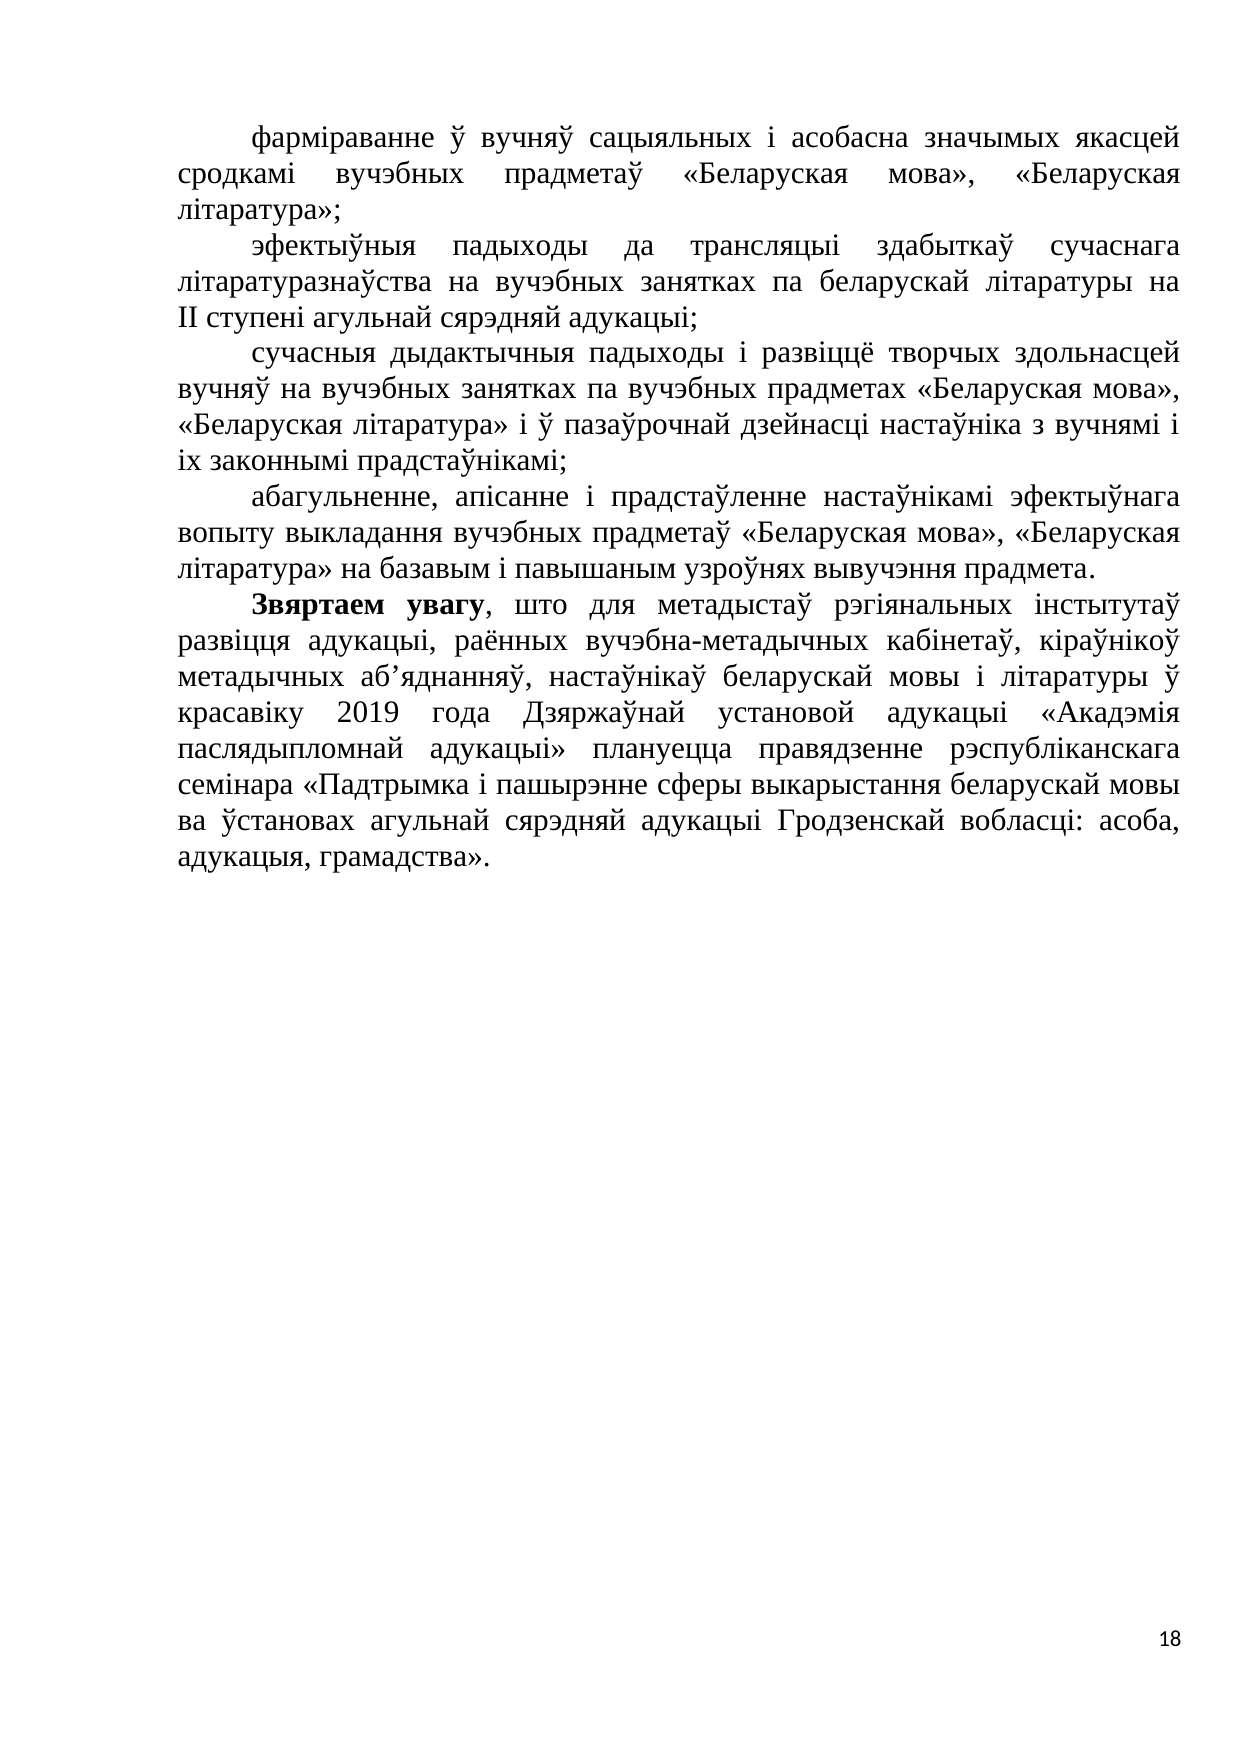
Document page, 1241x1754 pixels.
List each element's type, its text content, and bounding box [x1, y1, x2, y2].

text Звяртаем увагу, што для метадыстаў рэгіянальных інстытутаў развіцця адукацыі, раённых вучэбна-метадычных кабінетаў, кіраўнікоў метадычных аб’яднанняў, настаўнікаў беларускай мовы і літаратуры ў красавіку 2019 года Дзяржаўнай установой адукацыі «Акадэмія паслядыпломнай адукацыі» плануецца правядзенне рэспубліканскага семінара «Падтрымка і пашырэнне сферы выкарыстання беларускай мовы ва ўстановах агульнай сярэдняй адукацыі Гродзенскай вобласці: асоба, адукацыя, грамадства». [177, 585, 1181, 873]
text сучасныя дыдактычныя падыходы і развіццё творчых здольнасцей вучняў на вучэбных занятках па вучэбных прадметах «Беларуская мова», «Беларуская літаратура» і ў пазаўрочнай дзейнасці настаўніка з вучнямі і іх законнымі прадстаўнікамі; [177, 334, 1181, 477]
text фарміраванне ў вучняў сацыяльных і асобасна значымых якасцей сродкамі вучэбных прадметаў «Беларуская мова», «Беларуская літаратура»; [177, 118, 1181, 226]
text эфектыўныя падыходы да трансляцыі здабыткаў сучаснага літаратуразнаўства на вучэбных занятках па беларускай літаратуры на ІІ ступені агульнай сярэдняй адукацыі; [177, 226, 1181, 334]
text абагульненне, апісанне і прадстаўленне настаўнікамі эфектыўнага вопыту выкладання вучэбных прадметаў «Беларуская мова», «Беларуская літаратура» на базавым і павышаным узроўнях вывучэння прадмета. [177, 477, 1181, 585]
